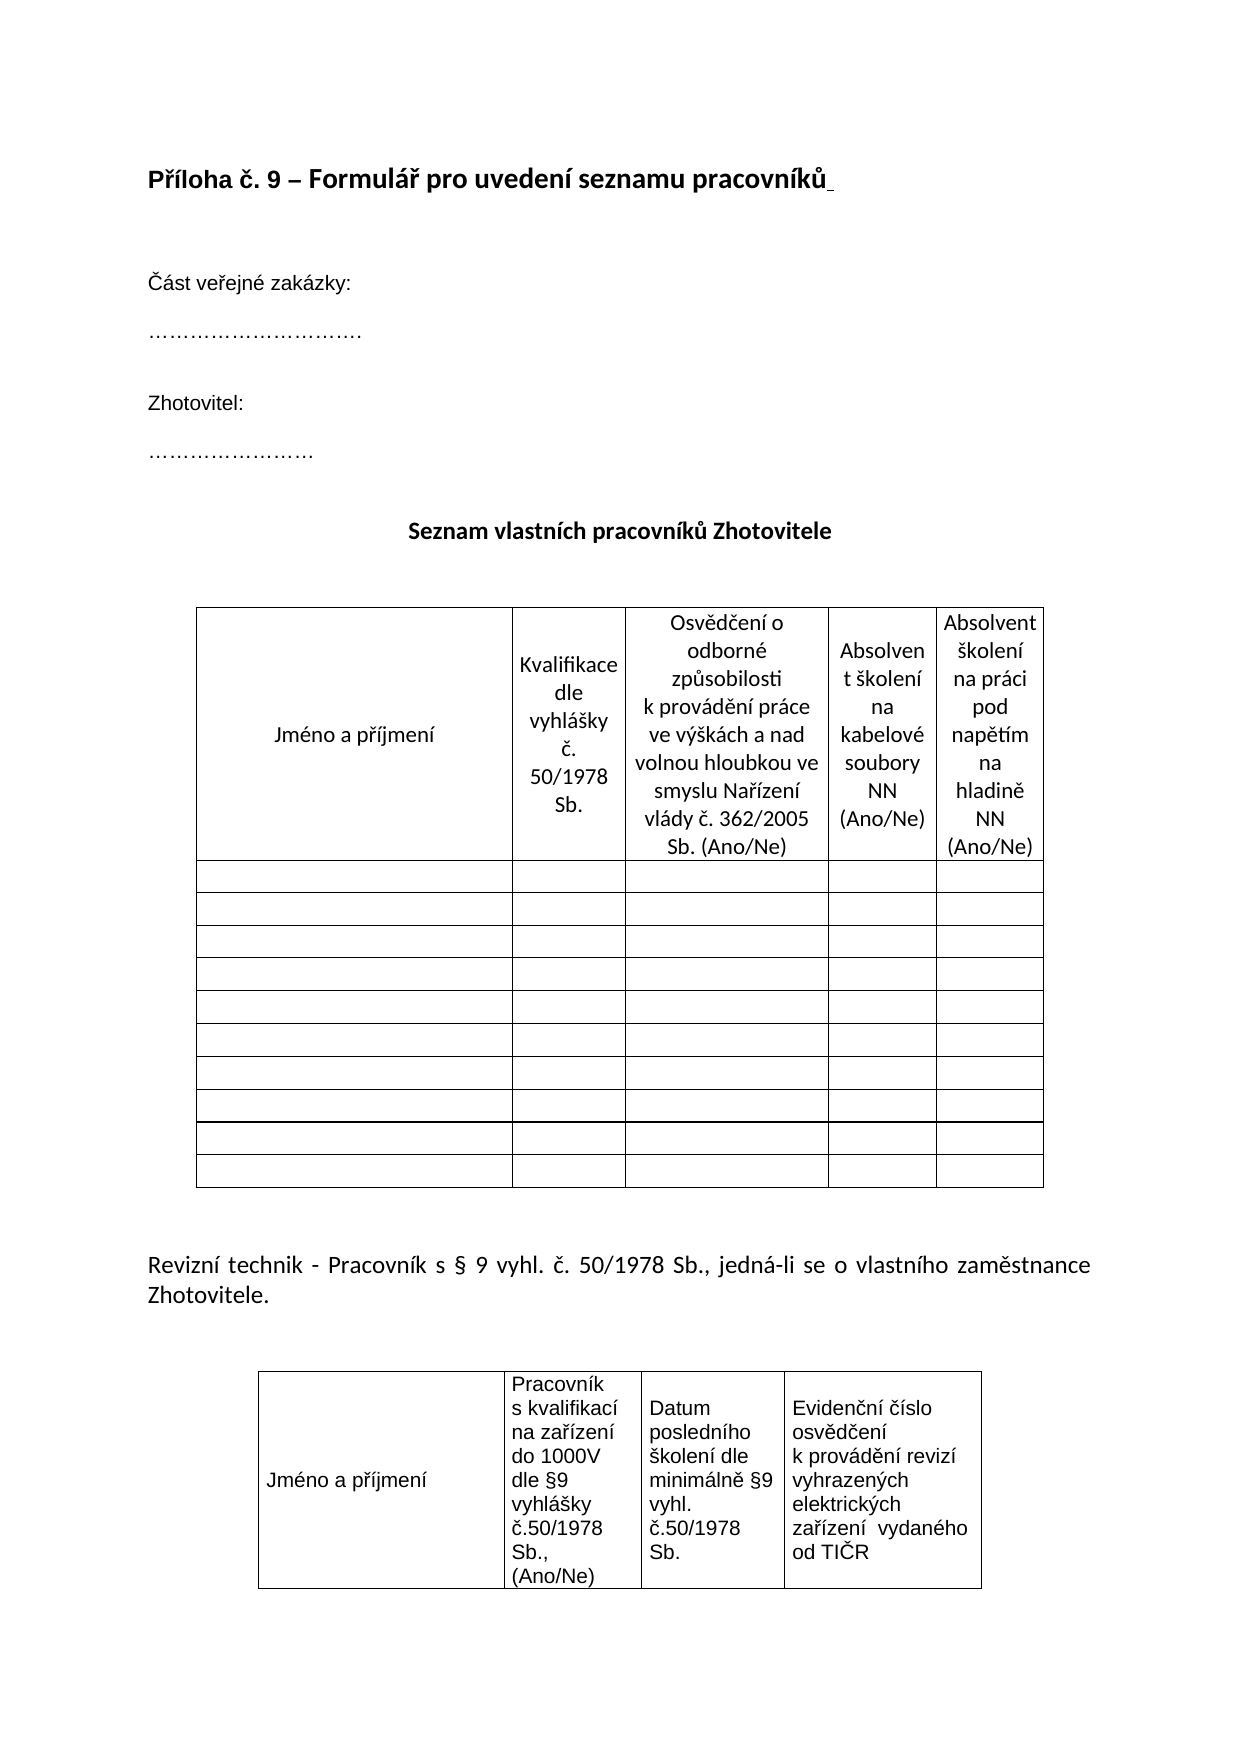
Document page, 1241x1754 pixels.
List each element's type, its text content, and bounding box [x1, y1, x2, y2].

table_header Jméno a příjmení [259, 1372, 504, 1588]
table_header Datum posledního školení dle minimálně §9 vyhl. č.50/1978 Sb. [642, 1372, 784, 1588]
table_cell [513, 1123, 625, 1154]
table_cell [197, 893, 512, 924]
table_cell [626, 1057, 828, 1088]
table_cell [829, 958, 936, 990]
text Zhotovitel: [148, 391, 1093, 415]
table_cell [513, 926, 625, 957]
table_header Jméno a příjmení [197, 608, 512, 860]
table_cell [937, 958, 1043, 990]
table_cell [829, 1155, 936, 1187]
table_header Kvalifikace dle vyhlášky č. 50/1978 Sb. [513, 608, 625, 860]
table_cell [626, 926, 828, 957]
table_cell [197, 1024, 512, 1056]
table_header Evidenční číslo osvědčení k provádění revizí vyhrazených elektrických zařízení vydaného od TIČR [785, 1372, 981, 1588]
table_cell [626, 893, 828, 924]
table_cell [937, 926, 1043, 957]
table_cell [513, 893, 625, 924]
table_cell [513, 1090, 625, 1121]
table_cell [829, 1123, 936, 1154]
table_cell [937, 991, 1043, 1023]
table_cell [937, 1090, 1043, 1121]
text …………………… [148, 439, 1093, 463]
table_cell [513, 991, 625, 1023]
table_cell [626, 958, 828, 990]
table_cell [197, 861, 512, 892]
table_cell [513, 1155, 625, 1187]
table_cell [829, 861, 936, 892]
table_cell [197, 1123, 512, 1154]
table_cell [197, 1090, 512, 1121]
table_cell [626, 1090, 828, 1121]
table_cell [197, 1057, 512, 1088]
text Revizní technik - Pracovník s § 9 vyhl. č. 50/1978 Sb., jedná-li se o vlastního zaměstnance Zhotovitele. [148, 1249, 1093, 1310]
table_header Absolvent školení na kabelové soubory NN (Ano/Ne) [829, 608, 936, 860]
table_cell [937, 1024, 1043, 1056]
table_cell [937, 861, 1043, 892]
table_cell [626, 861, 828, 892]
table_cell [197, 991, 512, 1023]
table_cell [829, 1090, 936, 1121]
table_cell [937, 1057, 1043, 1088]
table_cell [829, 893, 936, 924]
table_cell [513, 1057, 625, 1088]
text …………………………. [148, 319, 1093, 343]
table_header Osvědčení o odborné způsobilosti k provádění práce ve výškách a nad volnou hloubkou ve smyslu Nařízení vlády č. 362/2005 Sb. (Ano/Ne) [626, 608, 828, 860]
table_cell [829, 991, 936, 1023]
table_cell [197, 958, 512, 990]
table_cell [829, 1057, 936, 1088]
table_header Pracovník s kvalifikací na zařízení do 1000V dle §9 vyhlášky č.50/1978 Sb., (Ano/Ne) [505, 1372, 641, 1588]
table_cell [829, 1024, 936, 1056]
table_cell [197, 926, 512, 957]
table_cell [513, 1024, 625, 1056]
table_cell [626, 1024, 828, 1056]
table_cell [626, 1155, 828, 1187]
table_cell [937, 1155, 1043, 1187]
subtitle Příloha č. 9 – Formulář pro uvedení seznamu pracovníků [148, 160, 1093, 196]
table_cell [937, 893, 1043, 924]
table_cell [626, 991, 828, 1023]
table_cell [829, 926, 936, 957]
table_header Absolvent školení na práci pod napětím na hladině NN (Ano/Ne) [937, 608, 1043, 860]
text Seznam vlastních pracovníků Zhotovitele [148, 515, 1093, 546]
table_cell [626, 1123, 828, 1154]
table_cell [937, 1123, 1043, 1154]
text Část veřejné zakázky: [148, 271, 1093, 295]
table_cell [197, 1155, 512, 1187]
table_cell [513, 861, 625, 892]
table_cell [513, 958, 625, 990]
